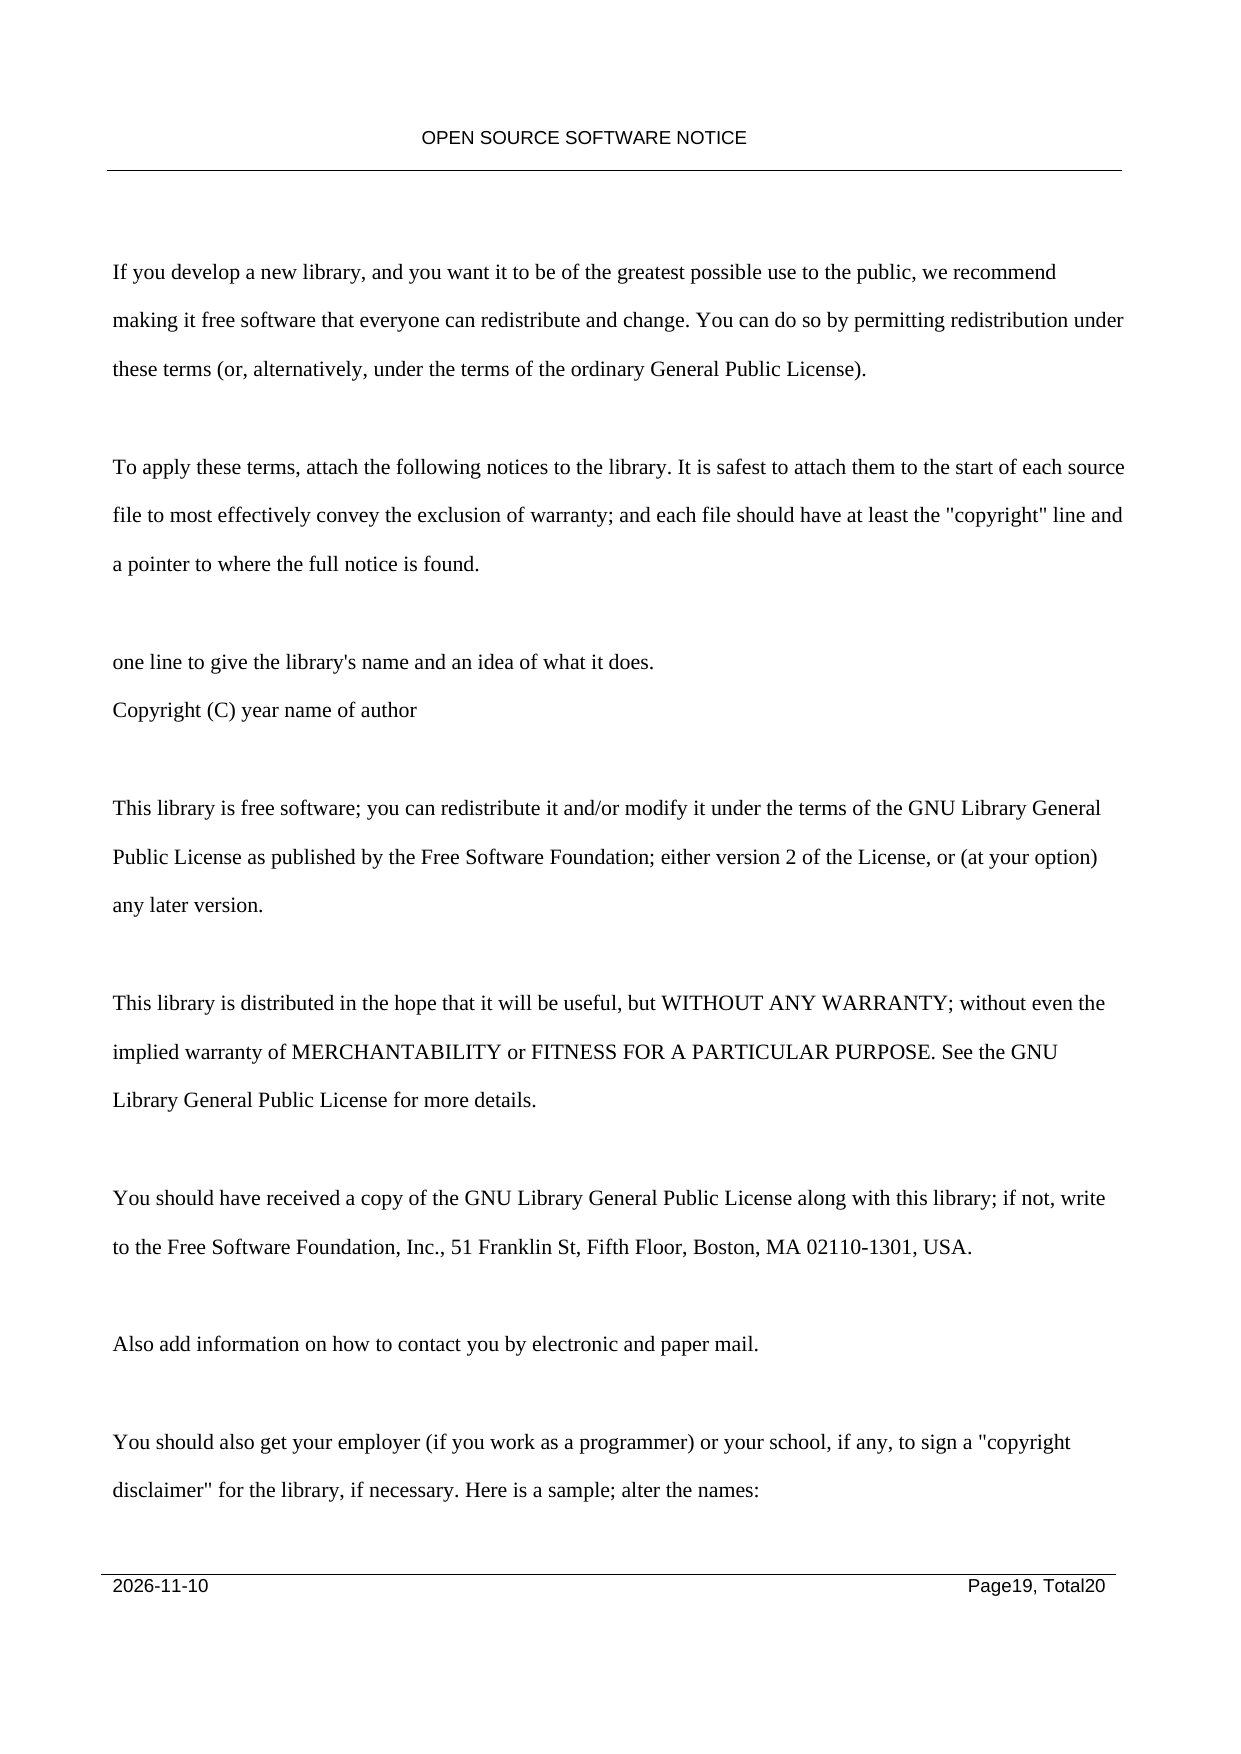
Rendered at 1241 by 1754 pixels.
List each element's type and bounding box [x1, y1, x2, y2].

text [112, 206, 1128, 1506]
